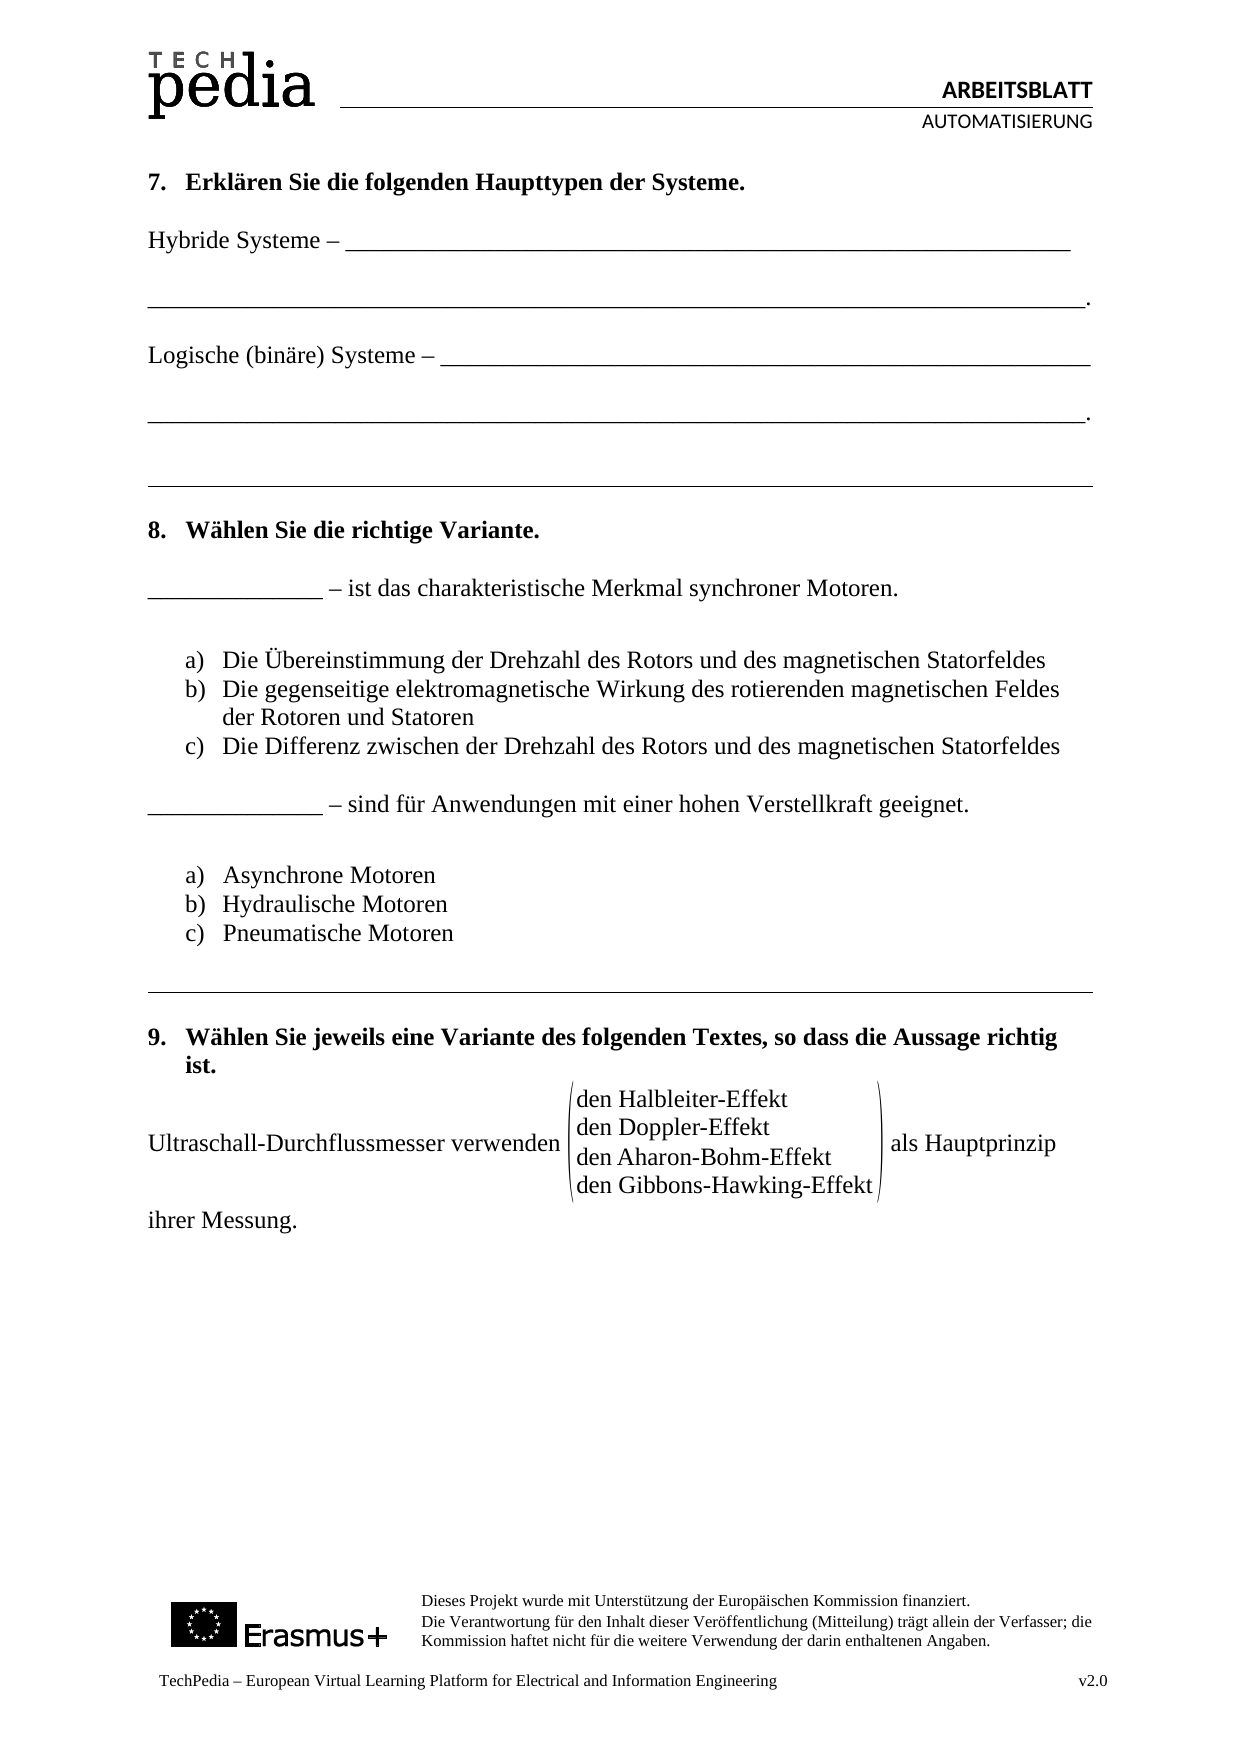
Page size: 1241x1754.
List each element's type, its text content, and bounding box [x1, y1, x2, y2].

text ______________ – ist das charakteristische Merkmal synchroner Motoren. [148, 573, 1093, 602]
list Die Übereinstimmung der Drehzahl des Rotors und des magnetischen Statorfeldes [185, 645, 1093, 674]
text Hybride Systeme – __________________________________________________________ ___________________________________________________________________________. [148, 225, 1093, 311]
text Logische (binäre) Systeme – ____________________________________________________ ___________________________________________________________________________. [148, 340, 1093, 426]
text ______________ – sind für Anwendungen mit einer hohen Verstellkraft geeignet. [148, 789, 1093, 817]
list Die gegenseitige elektromagnetische Wirkung des rotierenden magnetischen Feldes der Rotoren und Statoren [185, 674, 1093, 731]
list Die Differenz zwischen der Drehzahl des Rotors und des magnetischen Statorfeldes [185, 731, 1093, 760]
text Erklären Sie die folgenden Haupttypen der Systeme. [148, 167, 1093, 196]
list Pneumatische Motoren [185, 918, 1093, 947]
text Wählen Sie die richtige Variante. [148, 516, 1093, 544]
text Wählen Sie jeweils eine Variante des folgenden Textes, so dass die Aussage richtig ist. [148, 1022, 1093, 1079]
text Ultraschall-Durchflussmesser verwenden als Hauptprinzip ihrer Messung. [148, 1079, 1093, 1234]
list Asynchrone Motoren [185, 861, 1093, 889]
list Hydraulische Motoren [185, 889, 1093, 918]
